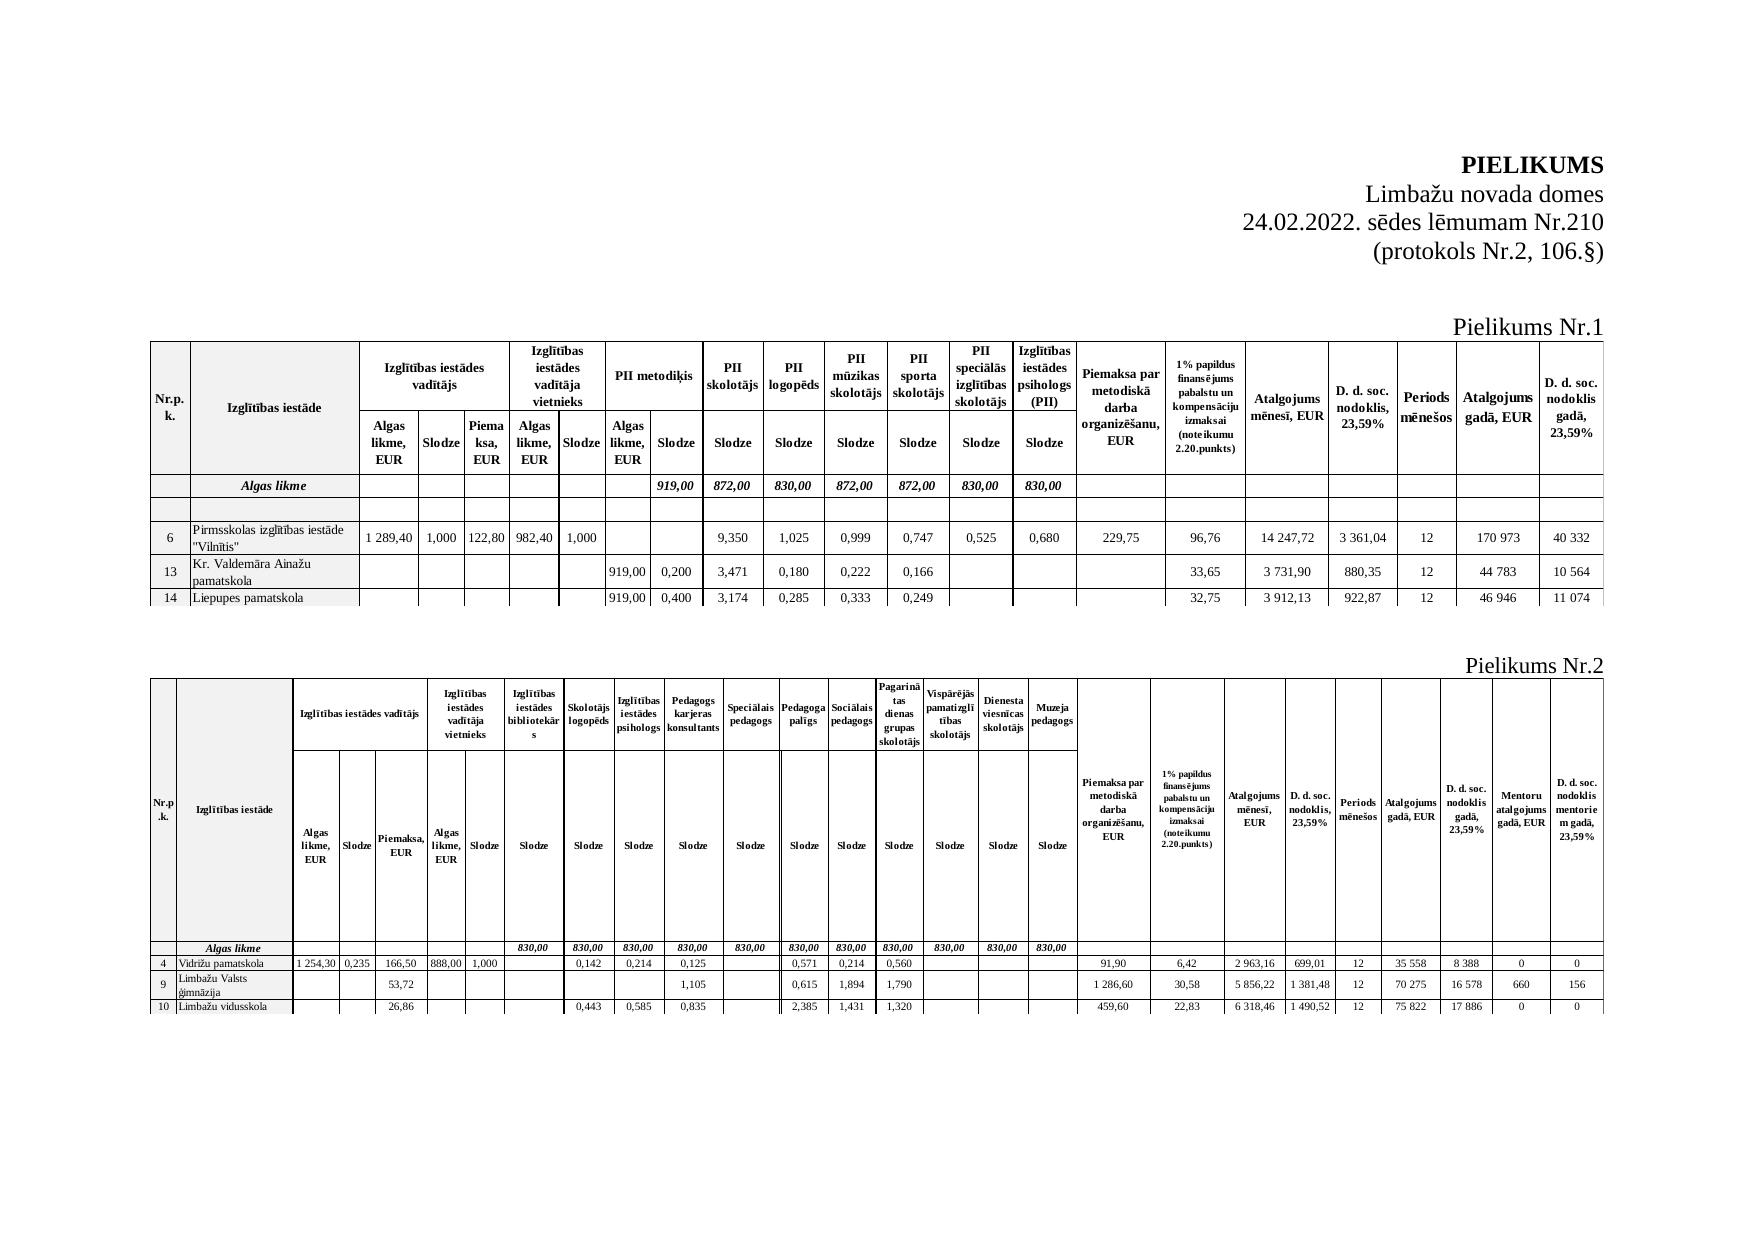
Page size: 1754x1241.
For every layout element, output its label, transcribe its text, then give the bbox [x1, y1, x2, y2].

text 24.02.2022. sēdes lēmumam Nr.210 [150, 207, 1604, 236]
text Pielikums Nr.1 [150, 312, 1604, 341]
text Limbažu novada domes [150, 179, 1604, 207]
text (protokols Nr.2, 106.§) [150, 236, 1604, 265]
text PIELIKUMS [150, 150, 1604, 179]
text Pielikums Nr.2 [150, 652, 1604, 678]
